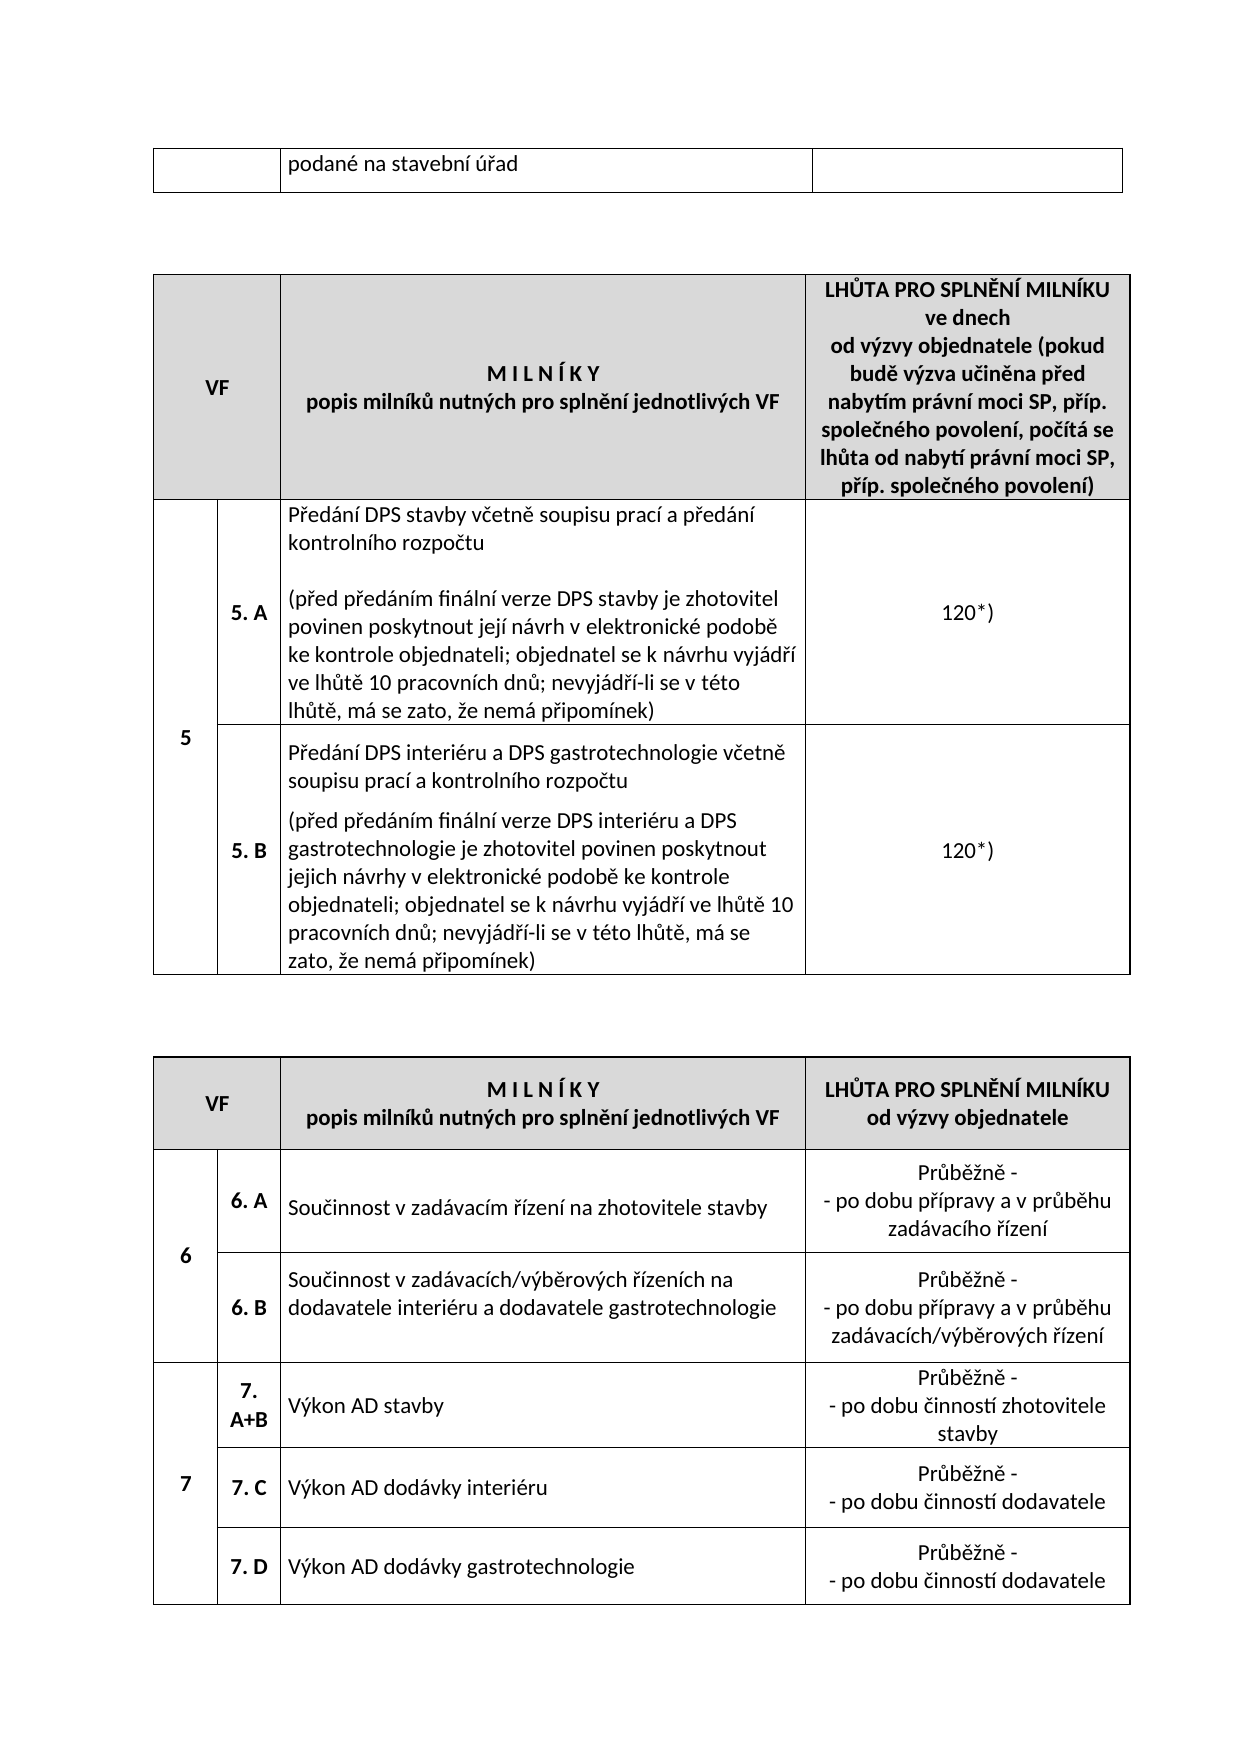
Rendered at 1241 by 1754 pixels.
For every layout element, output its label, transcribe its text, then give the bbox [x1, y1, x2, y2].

table_cell Výkon AD stavby [281, 1363, 805, 1447]
table_header LHŮTA PRO SPLNĚNÍ MILNÍKU od výzvy objednatele [806, 1058, 1129, 1149]
table_cell Průběžně - - po dobu přípravy a v průběhu zadávacích/výběrových řízení [806, 1253, 1129, 1362]
table_cell 6. A [218, 1150, 280, 1252]
table_cell 5. B [218, 725, 280, 974]
table_cell Součinnost v zadávacím řízení na zhotovitele stavby [281, 1150, 805, 1252]
table_header VF [154, 275, 280, 499]
table_cell 7. A+B [218, 1363, 280, 1447]
table_header M I L N Í K Y popis milníků nutných pro splnění jednotlivých VF [281, 1058, 805, 1149]
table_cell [281, 149, 812, 192]
table_cell Průběžně - - po dobu činností dodavatele [806, 1528, 1129, 1604]
table_cell 120*) [806, 500, 1129, 724]
table_cell 7 [154, 1363, 217, 1604]
table_cell 5 [154, 500, 217, 974]
table_header VF [154, 1058, 280, 1149]
table_cell Průběžně - - po dobu činností dodavatele [806, 1448, 1129, 1527]
table_cell Součinnost v zadávacích/výběrových řízeních na dodavatele interiéru a dodavatele gastrotechnologie [281, 1253, 805, 1362]
table_cell 6 [154, 1150, 217, 1362]
table_cell Předání DPS stavby včetně soupisu prací a předání kontrolního rozpočtu (před předáním finální verze DPS stavby je zhotovitel povinen poskytnout její návrh v elektronické podobě ke kontrole objednateli; objednatel se k návrhu vyjádří ve lhůtě 10 pracovních dnů; nevyjádří-li se v této lhůtě, má se zato, že nemá připomínek) [281, 500, 805, 724]
table_cell Předání DPS interiéru a DPS gastrotechnologie včetně soupisu prací a kontrolního rozpočtu (před předáním finální verze DPS interiéru a DPS gastrotechnologie je zhotovitel povinen poskytnout jejich návrhy v elektronické podobě ke kontrole objednateli; objednatel se k návrhu vyjádří ve lhůtě 10 pracovních dnů; nevyjádří-li se v této lhůtě, má se zato, že nemá připomínek) [281, 725, 805, 974]
table_cell 6. B [218, 1253, 280, 1362]
table_cell 7. D [218, 1528, 280, 1604]
table_header M I L N Í K Y popis milníků nutných pro splnění jednotlivých VF [281, 275, 805, 499]
table_cell Výkon AD dodávky gastrotechnologie [281, 1528, 805, 1604]
table_header LHŮTA PRO SPLNĚNÍ MILNÍKU ve dnech od výzvy objednatele (pokud budě výzva učiněna před nabytím právní moci SP, příp. společného povolení, počítá se lhůta od nabytí právní moci SP, příp. společného povolení) [806, 275, 1129, 499]
table_cell Průběžně - - po dobu přípravy a v průběhu zadávacího řízení [806, 1150, 1129, 1252]
table_cell 7. C [218, 1448, 280, 1527]
table_cell Průběžně - - po dobu činností zhotovitele stavby [806, 1363, 1129, 1447]
table_cell Výkon AD dodávky interiéru [281, 1448, 805, 1527]
table_cell 5. A [218, 500, 280, 724]
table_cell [813, 149, 1122, 192]
table_cell 120*) [806, 725, 1129, 974]
